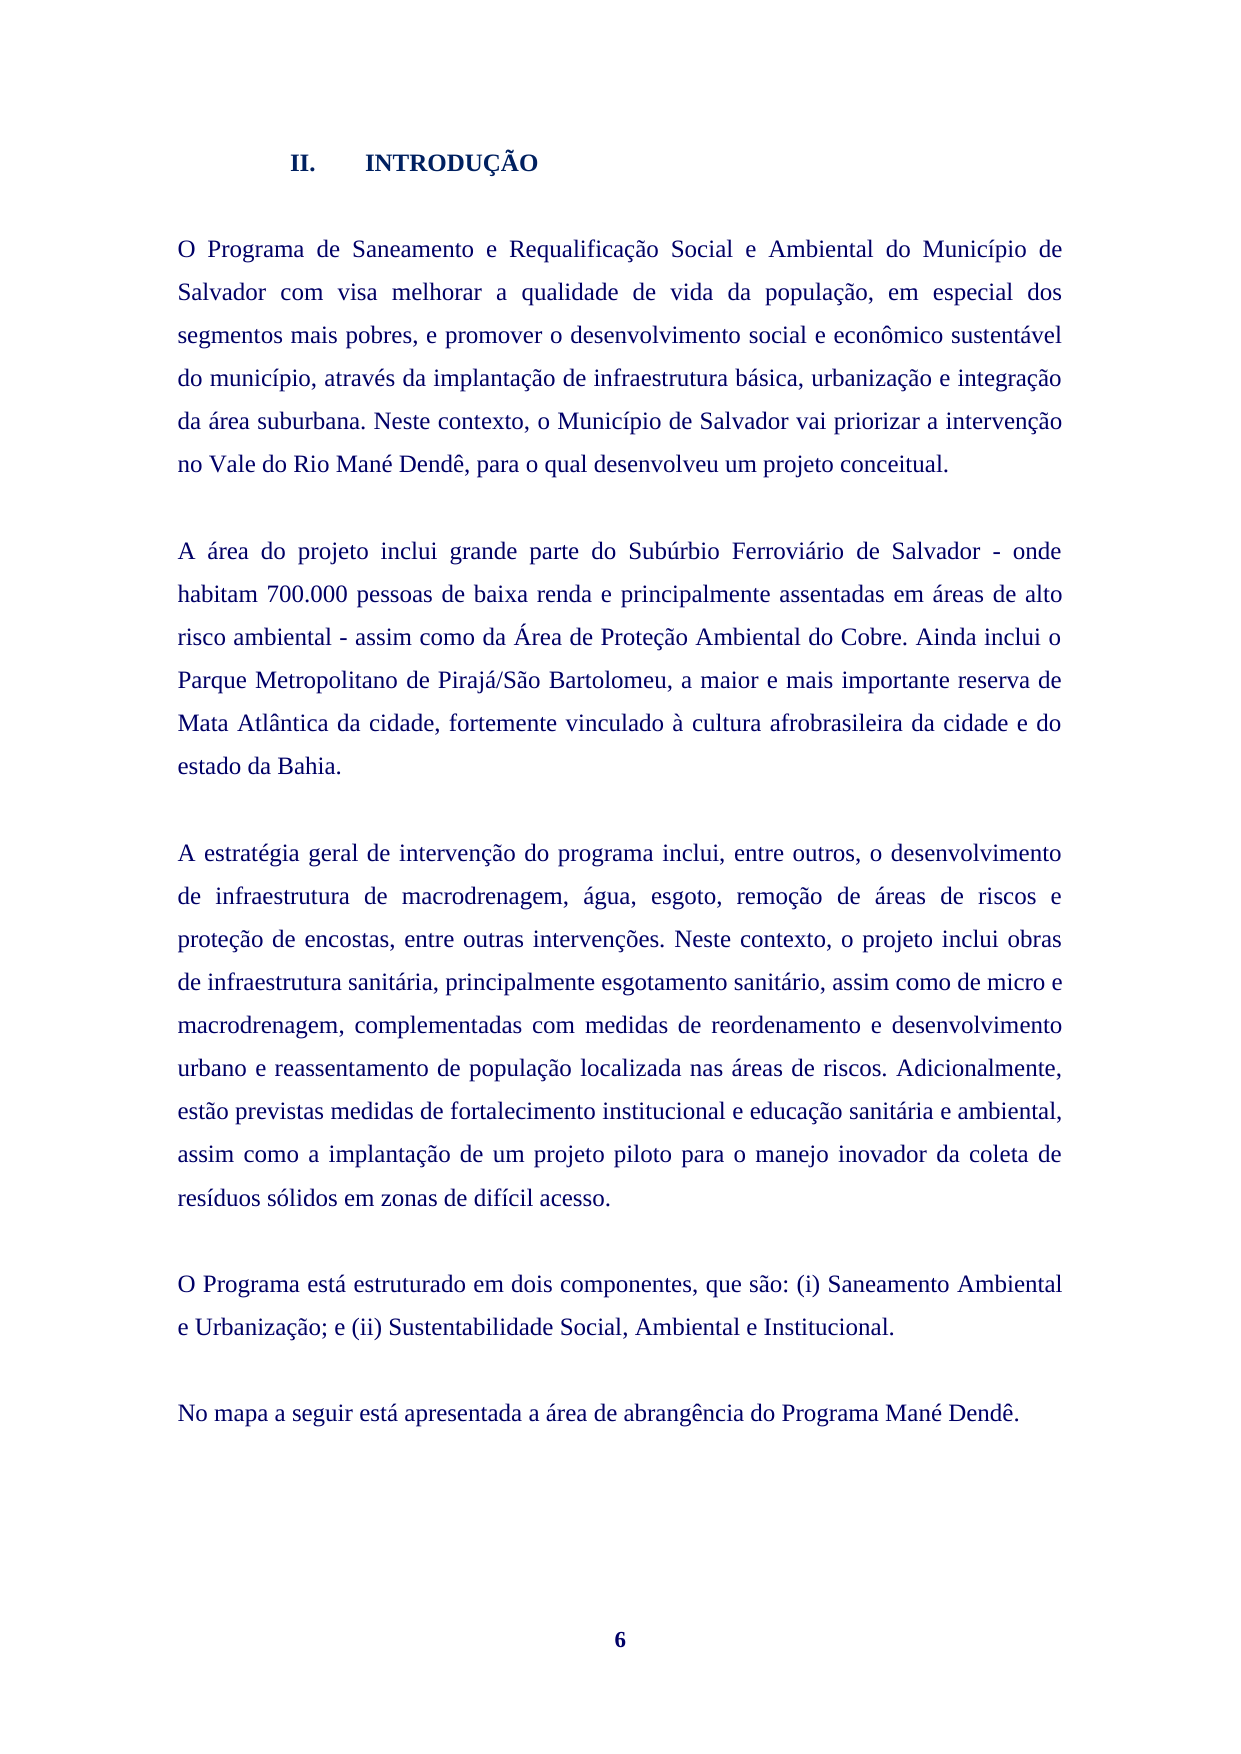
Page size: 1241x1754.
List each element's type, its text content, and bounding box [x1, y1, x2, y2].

list O Programa está estruturado em dois componentes, que são: (i) Saneamento Ambiental e Urbanização; e (ii) Sustentabilidade Social, Ambiental e Institucional. [177, 1269, 1063, 1341]
text No mapa a seguir está apresentada a área de abrangência do Programa Mané Dendê. [177, 1398, 1063, 1427]
text A estratégia geral de intervenção do programa inclui, entre outros, o desenvolvimento de infraestrutura de macrodrenagem, água, esgoto, remoção de áreas de riscos e proteção de encostas, entre outras intervenções. Neste contexto, o projeto inclui obras de infraestrutura sanitária, principalmente esgotamento sanitário, assim como de micro e macrodrenagem, complementadas com medidas de reordenamento e desenvolvimento urbano e reassentamento de população localizada nas áreas de riscos. Adicionalmente, estão previstas medidas de fortalecimento institucional e educação sanitária e ambiental, assim como a implantação de um projeto piloto para o manejo inovador da coleta de resíduos sólidos em zonas de difícil acesso. [177, 838, 1063, 1211]
text O Programa de Saneamento e Requalificação Social e Ambiental do Município de Salvador com visa melhorar a qualidade de vida da população, em especial dos segmentos mais pobres, e promover o desenvolvimento social e econômico sustentável do município, através da implantação de infraestrutura básica, urbanização e integração da área suburbana. Neste contexto, o Município de Salvador vai priorizar a intervenção no Vale do Rio Mané Dendê, para o qual desenvolveu um projeto conceitual. [177, 234, 1063, 478]
list INTRODUÇÃO [290, 148, 1063, 176]
text A área do projeto inclui grande parte do Subúrbio Ferroviário de Salvador - onde habitam 700.000 pessoas de baixa renda e principalmente assentadas em áreas de alto risco ambiental - assim como da Área de Proteção Ambiental do Cobre. Ainda inclui o Parque Metropolitano de Pirajá/São Bartolomeu, a maior e mais importante reserva de Mata Atlântica da cidade, fortemente vinculado à cultura afrobrasileira da cidade e do estado da Bahia. [177, 536, 1063, 780]
